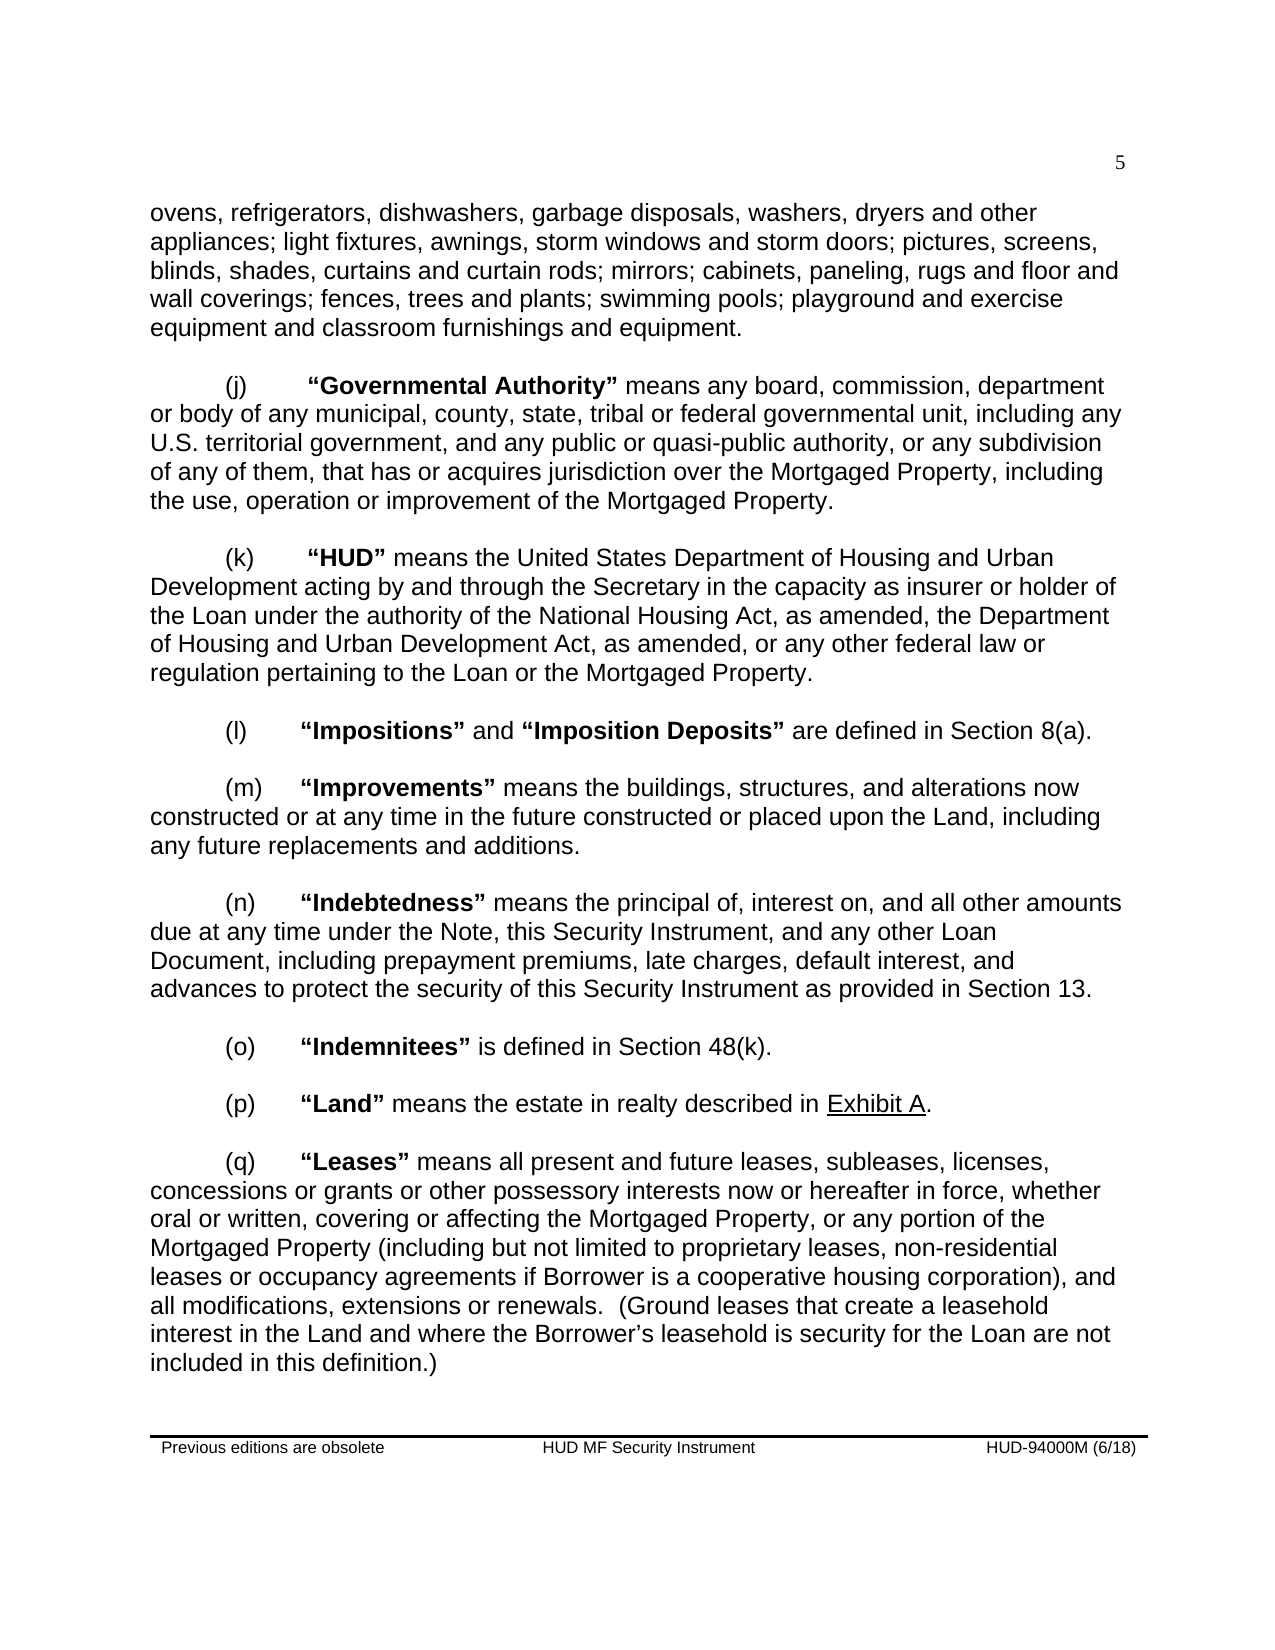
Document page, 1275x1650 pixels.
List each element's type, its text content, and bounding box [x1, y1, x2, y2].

text (m) “Improvements” means the buildings, structures, and alterations now constructed or at any time in the future constructed or placed upon the Land, including any future replacements and additions. [150, 773, 1125, 859]
text (k) “HUD” means the United States Department of Housing and Urban Development acting by and through the Secretary in the capacity as insurer or holder of the Loan under the authority of the National Housing Act, as amended, the Department of Housing and Urban Development Act, as amended, or any other federal law or regulation pertaining to the Loan or the Mortgaged Property. [150, 543, 1125, 687]
text (q) “Leases” means all present and future leases, subleases, licenses, concessions or grants or other possessory interests now or hereafter in force, whether oral or written, covering or affecting the Mortgaged Property, or any portion of the Mortgaged Property (including but not limited to proprietary leases, non-residential leases or occupancy agreements if Borrower is a cooperative housing corporation), and all modifications, extensions or renewals. (Ground leases that create a leasehold interest in the Land and where the Borrower’s leasehold is security for the Loan are not included in this definition.) [150, 1147, 1125, 1377]
text (n) “Indebtedness” means the principal of, interest on, and all other amounts due at any time under the Note, this Security Instrument, and any other Loan Document, including prepayment premiums, late charges, default interest, and advances to protect the security of this Security Instrument as provided in Section 13. [150, 888, 1125, 1003]
text (o) “Indemnitees” is defined in Section 48(k). [150, 1032, 1125, 1061]
text (j) “Governmental Authority” means any board, commission, department or body of any municipal, county, state, tribal or federal governmental unit, including any U.S. territorial government, and any public or quasi-public authority, or any subdivision of any of them, that has or acquires jurisdiction over the Mortgaged Property, including the use, operation or improvement of the Mortgaged Property. [150, 371, 1125, 514]
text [150, 198, 1125, 342]
text (p) “Land” means the estate in realty described in Exhibit A. [150, 1089, 1125, 1118]
text (l) “Impositions” and “Imposition Deposits” are defined in Section 8(a). [150, 716, 1125, 744]
